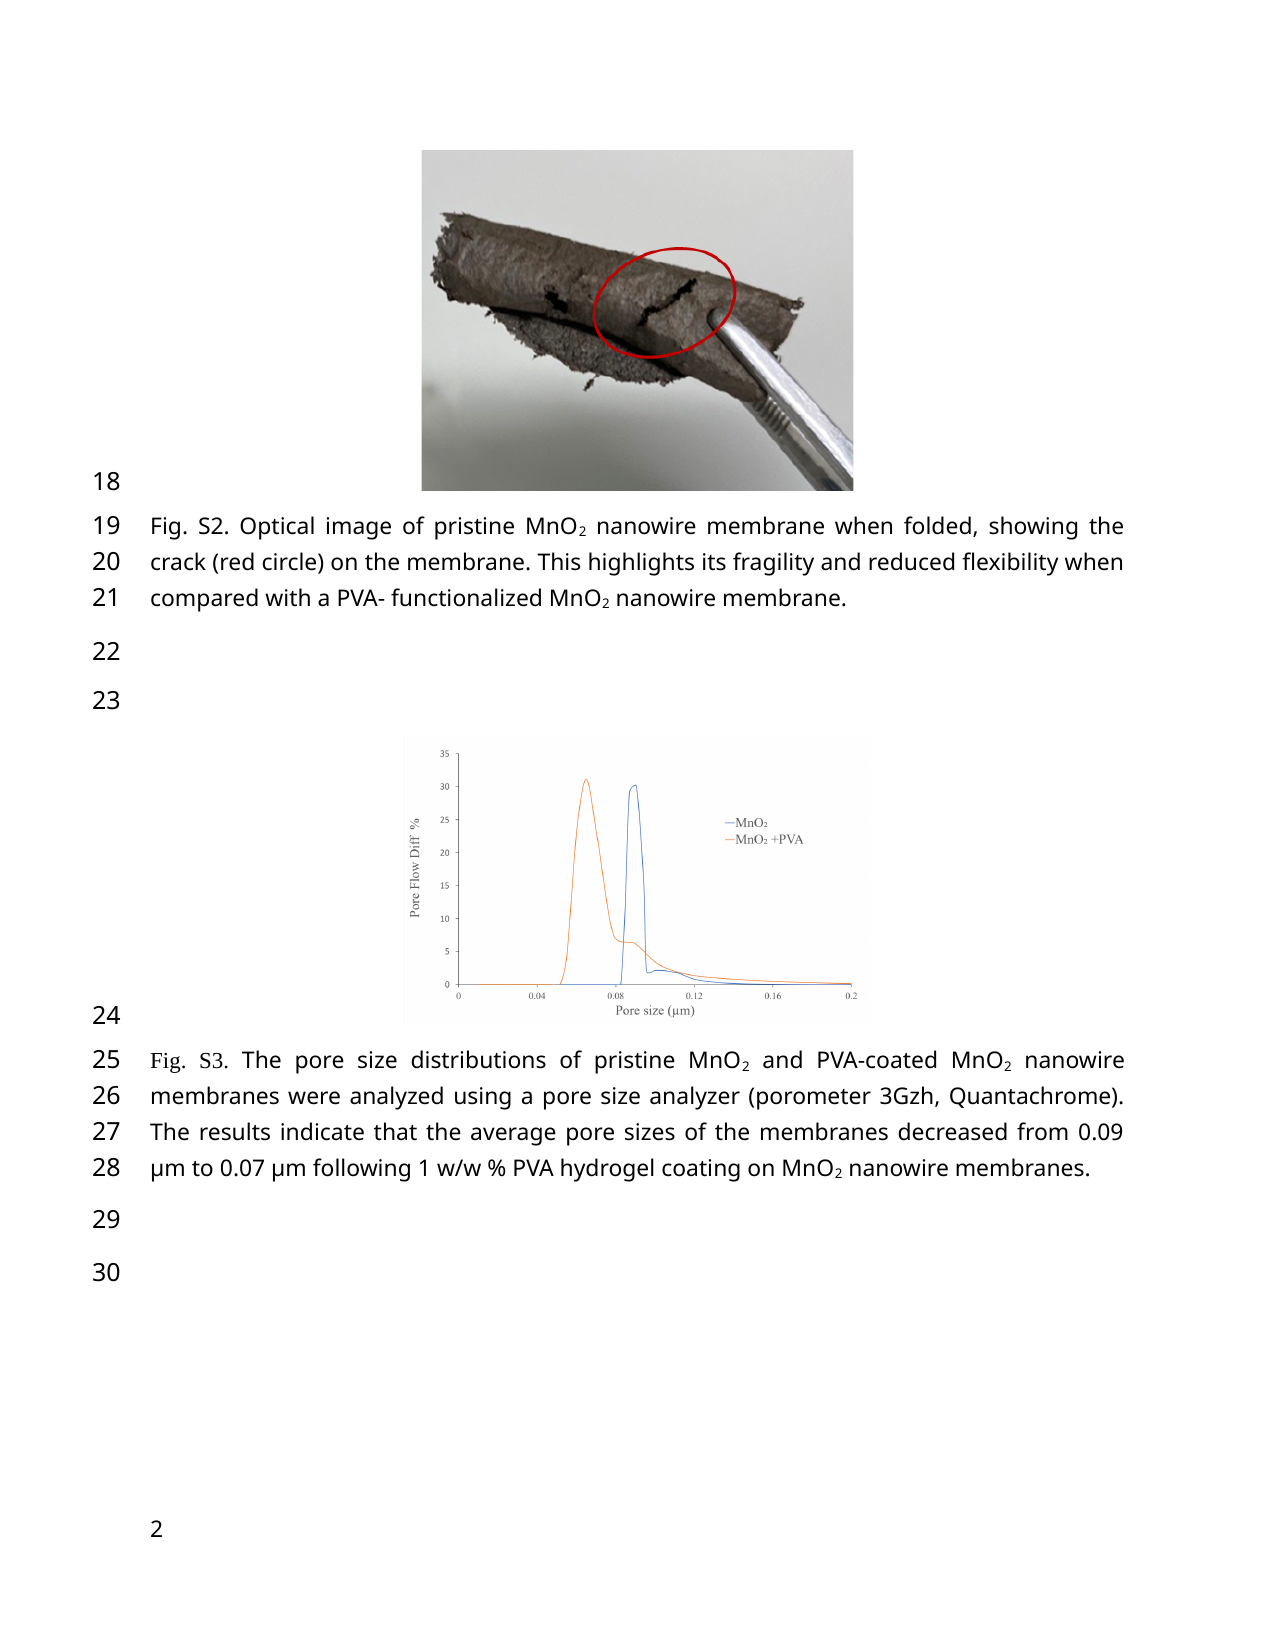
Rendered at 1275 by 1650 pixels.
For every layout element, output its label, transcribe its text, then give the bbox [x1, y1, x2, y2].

text Fig. S2. Optical image of pristine MnO2 nanowire membrane when folded, showing the crack (red circle) on the membrane. This highlights its fragility and reduced flexibility when compared with a PVA- functionalized MnO2 nanowire membrane. [150, 510, 1125, 613]
picture [421, 150, 854, 491]
text Fig. S3. The pore size distributions of pristine MnO2 and PVA-coated MnO2 nanowire membranes were analyzed using a pore size analyzer (porometer 3Gzh, Quantachrome). The results indicate that the average pore sizes of the membranes decreased from 0.09 µm to 0.07 µm following 1 w/w % PVA hydrogel coating on MnO2 nanowire membranes. [150, 1044, 1125, 1183]
